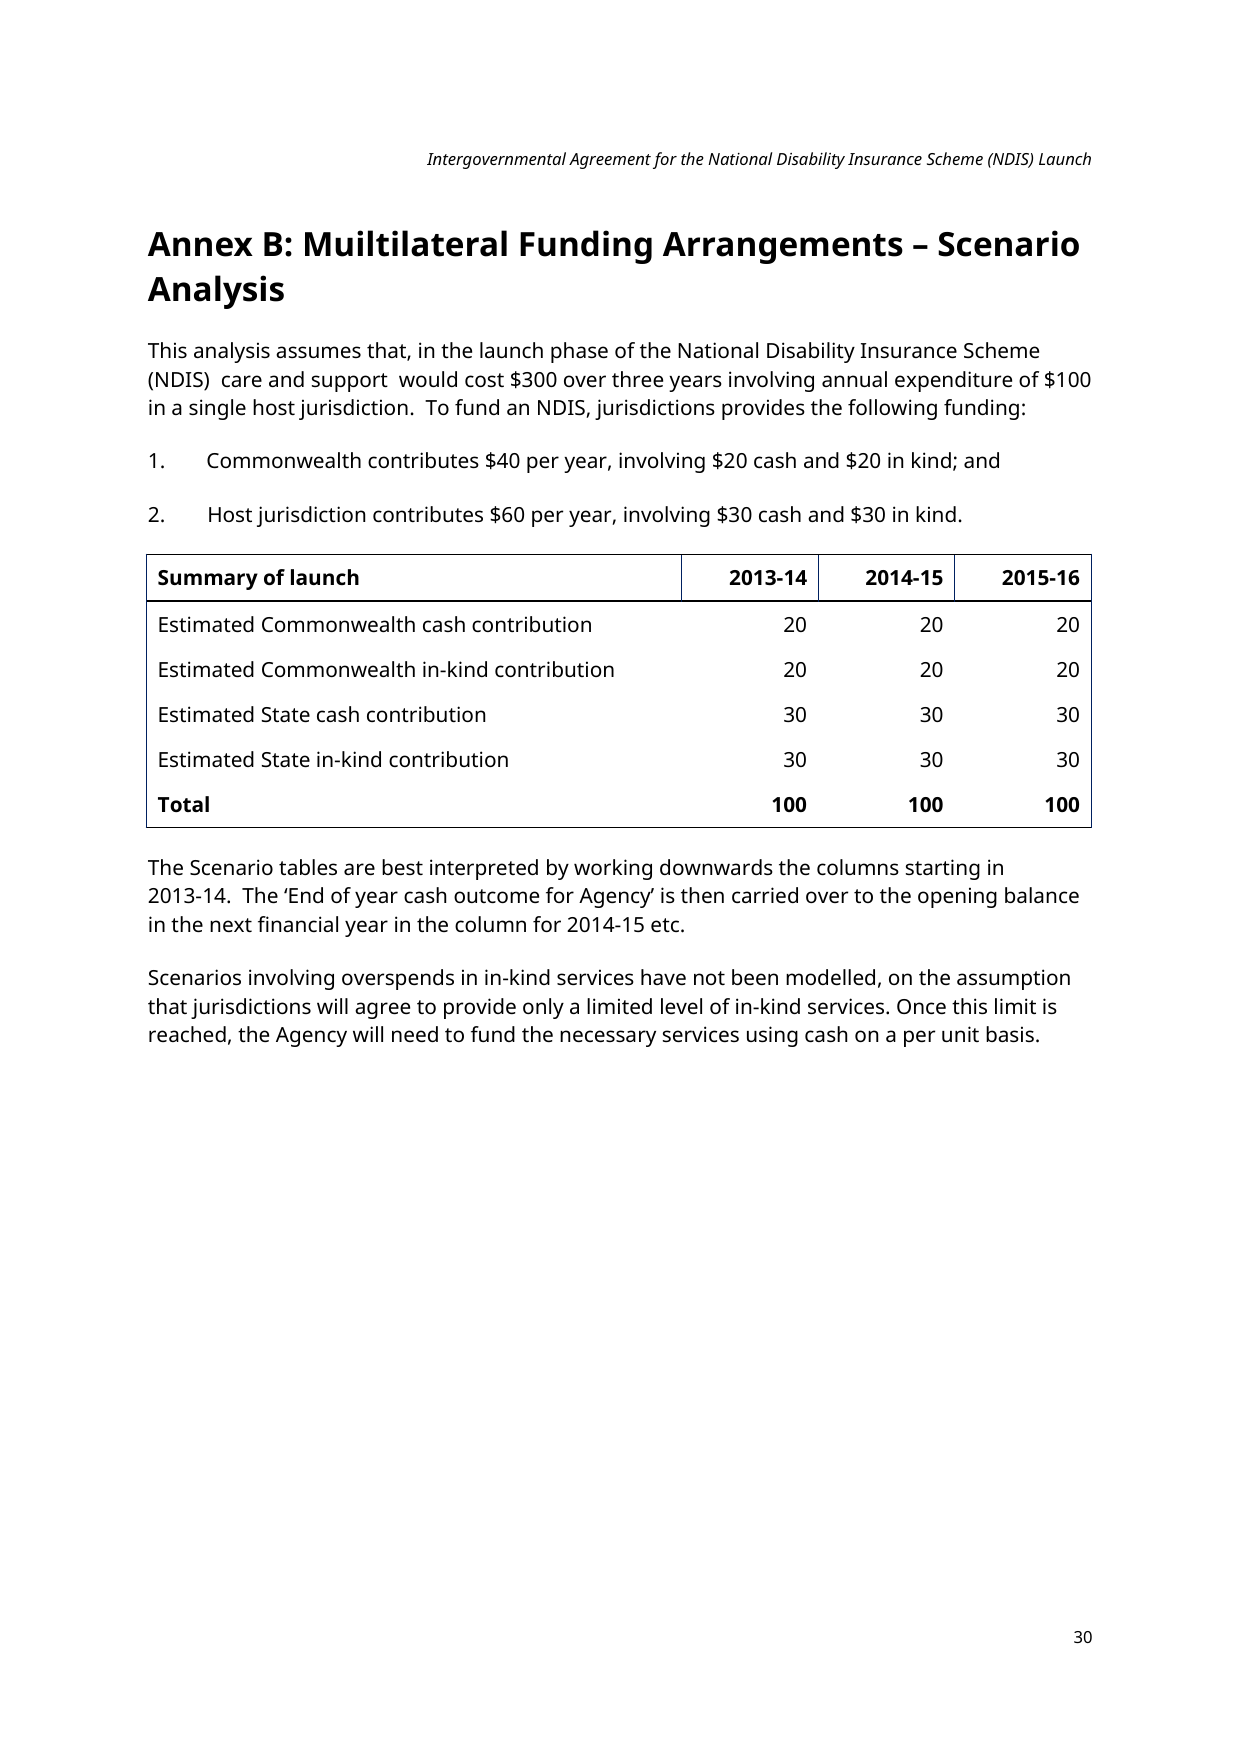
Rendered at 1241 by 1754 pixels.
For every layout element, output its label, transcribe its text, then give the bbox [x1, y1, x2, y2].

table_header Summary of launch [147, 555, 681, 600]
table_cell Total [147, 782, 682, 827]
table_cell Estimated State cash contribution [147, 692, 682, 737]
text The Scenario tables are best interpreted by working downwards the columns starting in 2013-14. The ‘End of year cash outcome for Agency’ is then carried over to the opening balance in the next financial year in the column for 2014-15 etc. [148, 853, 1092, 938]
table_cell Estimated Commonwealth cash contribution [147, 602, 682, 647]
table_cell 30 [682, 737, 818, 782]
text Scenarios involving overspends in in-kind services have not been modelled, on the assumption that jurisdictions will agree to provide only a limited level of in-kind services. Once this limit is reached, the Agency will need to fund the necessary services using cash on a per unit basis. [148, 963, 1092, 1049]
table_cell 30 [818, 737, 954, 782]
table_cell 20 [682, 602, 818, 647]
table_cell 100 [682, 782, 818, 827]
table_cell 30 [682, 692, 818, 737]
table_cell 100 [818, 782, 954, 827]
table_cell 20 [955, 647, 1091, 692]
table_cell 20 [682, 647, 818, 692]
text 1. Commonwealth contributes $40 per year, involving $20 cash and $20 in kind; and [148, 447, 1092, 475]
text This analysis assumes that, in the launch phase of the National Disability Insurance Scheme (NDIS) care and support would cost $300 over three years involving annual expenditure of $100 in a single host jurisdiction. To fund an NDIS, jurisdictions provides the following funding: [148, 336, 1092, 422]
table_header 2015-16 [955, 555, 1091, 600]
table_cell 30 [955, 737, 1091, 782]
subtitle Annex B: Muiltilateral Funding Arrangements – Scenario Analysis [148, 220, 1092, 311]
table_cell 30 [818, 692, 954, 737]
table_cell 100 [955, 782, 1091, 827]
table_cell 20 [818, 647, 954, 692]
text 2. Host jurisdiction contributes $60 per year, involving $30 cash and $30 in kind. [148, 500, 1092, 528]
table_cell Estimated Commonwealth in-kind contribution [147, 647, 682, 692]
table_cell Estimated State in-kind contribution [147, 737, 682, 782]
table_header 2014-15 [819, 555, 954, 600]
table_cell 20 [818, 602, 954, 647]
table_cell 20 [955, 602, 1091, 647]
table_cell 30 [955, 692, 1091, 737]
table_header 2013-14 [682, 555, 818, 600]
